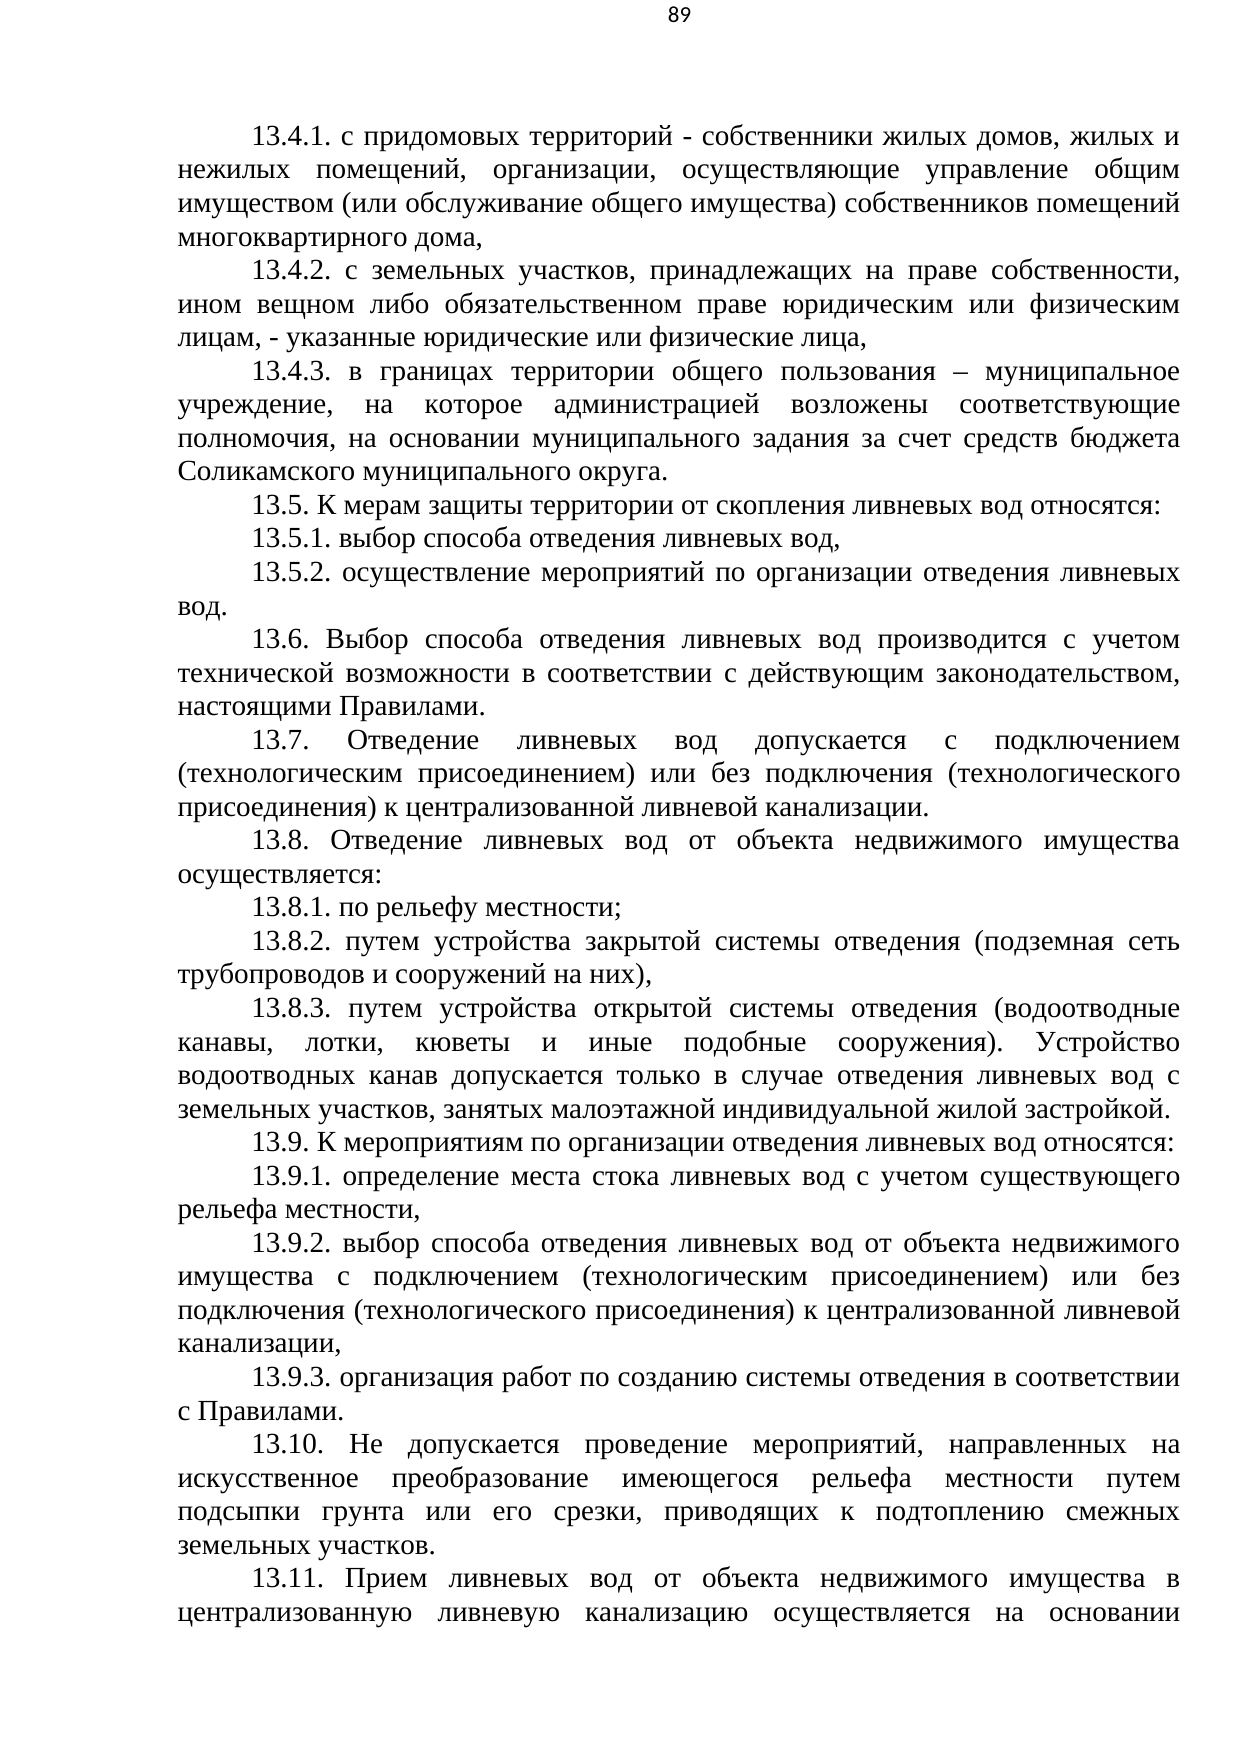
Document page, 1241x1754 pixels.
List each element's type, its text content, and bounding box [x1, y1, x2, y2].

text 13.9.2. выбор способа отведения ливневых вод от объекта недвижимого имущества с подключением (технологическим присоединением) или без подключения (технологического присоединения) к централизованной ливневой канализации, [177, 1225, 1181, 1359]
text 13.4.2. с земельных участков, принадлежащих на праве собственности, ином вещном либо обязательственном праве юридическим или физическим лицам, - указанные юридические или физические лица, [177, 252, 1181, 353]
text 13.10. Не допускается проведение мероприятий, направленных на искусственное преобразование имеющегося рельефа местности путем подсыпки грунта или его срезки, приводящих к подтоплению смежных земельных участков. [177, 1426, 1181, 1560]
text 13.9.1. определение места стока ливневых вод с учетом существующего рельефа местности, [177, 1158, 1181, 1225]
text 13.9. К мероприятиям по организации отведения ливневых вод относятся: [177, 1124, 1181, 1158]
text 13.5.2. осуществление мероприятий по организации отведения ливневых вод. [177, 554, 1181, 621]
text 13.5.1. выбор способа отведения ливневых вод, [177, 521, 1181, 554]
text 13.8.2. путем устройства закрытой системы отведения (подземная сеть трубопроводов и сооружений на них), [177, 923, 1181, 990]
text 13.4.1. с придомовых территорий - собственники жилых домов, жилых и нежилых помещений, организации, осуществляющие управление общим имуществом (или обслуживание общего имущества) собственников помещений многоквартирного дома, [177, 118, 1181, 252]
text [177, 1560, 1181, 1627]
text 13.8.1. по рельефу местности; [177, 889, 1181, 923]
text 13.8. Отведение ливневых вод от объекта недвижимого имущества осуществляется: [177, 822, 1181, 889]
text 13.6. Выбор способа отведения ливневых вод производится с учетом технической возможности в соответствии с действующим законодательством, настоящими Правилами. [177, 621, 1181, 722]
text 13.7. Отведение ливневых вод допускается с подключением (технологическим присоединением) или без подключения (технологического присоединения) к централизованной ливневой канализации. [177, 722, 1181, 822]
text 13.9.3. организация работ по созданию системы отведения в соответствии с Правилами. [177, 1359, 1181, 1426]
text 13.8.3. путем устройства открытой системы отведения (водоотводные канавы, лотки, кюветы и иные подобные сооружения). Устройство водоотводных канав допускается только в случае отведения ливневых вод с земельных участков, занятых малоэтажной индивидуальной жилой застройкой. [177, 990, 1181, 1124]
text 13.4.3. в границах территории общего пользования – муниципальное учреждение, на которое администрацией возложены соответствующие полномочия, на основании муниципального задания за счет средств бюджета Соликамского муниципального округа. [177, 353, 1181, 487]
text 13.5. К мерам защиты территории от скопления ливневых вод относятся: [177, 487, 1181, 521]
